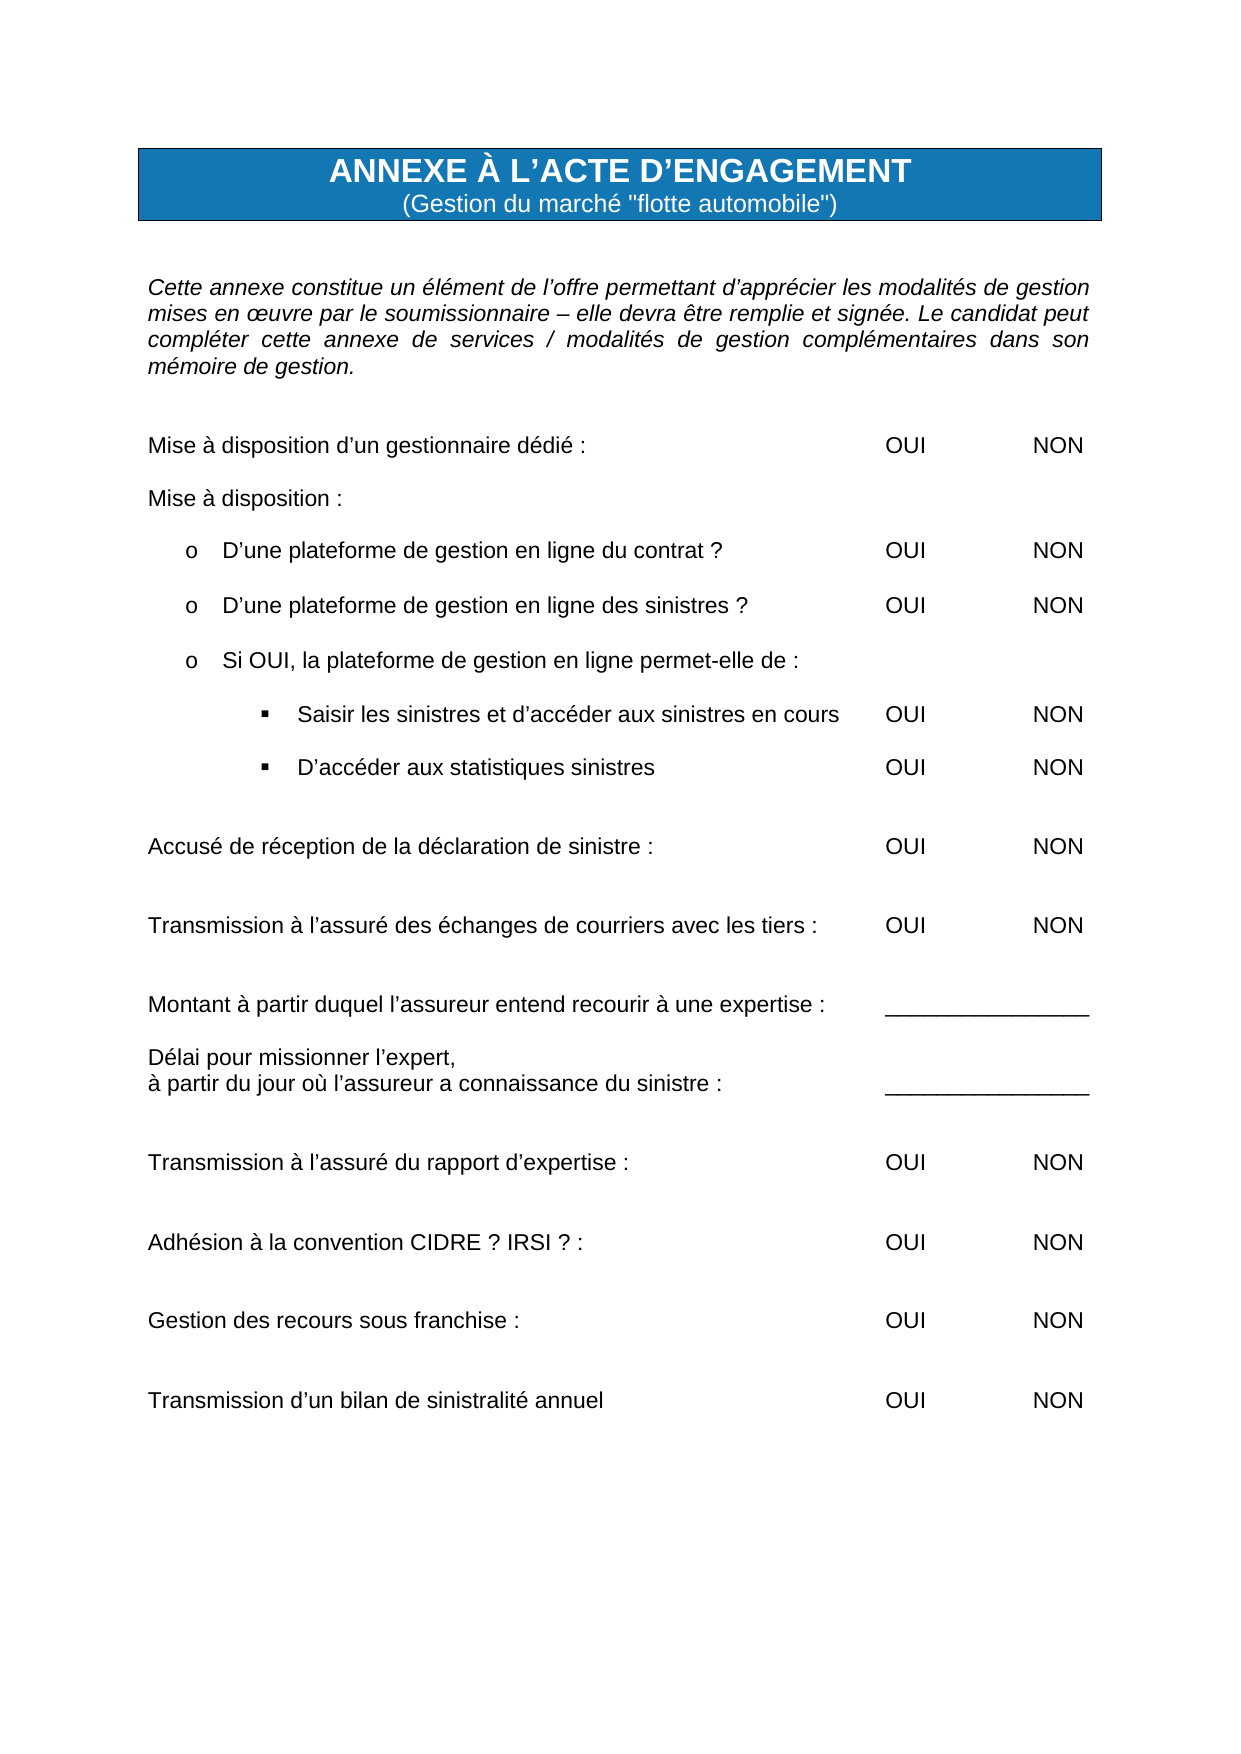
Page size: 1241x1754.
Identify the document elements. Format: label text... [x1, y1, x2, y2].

text Délai pour missionner l’expert, [148, 1044, 1093, 1070]
text Transmission à l’assuré du rapport d’expertise : OUI NON [148, 1149, 1093, 1176]
text Transmission à l’assuré des échanges de courriers avec les tiers : OUI NON [148, 912, 1093, 938]
text Adhésion à la convention CIDRE ? IRSI ? : OUI NON [148, 1228, 1093, 1255]
list Si OUI, la plateforme de gestion en ligne permet-elle de : [184, 647, 1093, 675]
text Transmission d’un bilan de sinistralité annuel OUI NON [148, 1387, 1093, 1413]
text à partir du jour où l’assureur a connaissance du sinistre : ________________ [148, 1070, 1093, 1097]
text Accusé de réception de la déclaration de sinistre : OUI NON [148, 833, 1093, 859]
text Cette annexe constitue un élément de l’offre permettant d’apprécier les modalités de gestion mises en œuvre par le soumissionnaire – elle devra être remplie et signée. Le candidat peut compléter cette annexe de services / modalités de gestion complémentaires dans son mémoire de gestion. [148, 274, 1093, 379]
text Mise à disposition d’un gestionnaire dédié : OUI NON [148, 432, 1093, 458]
subtitle ANNEXE À L’ACTE D’ENGAGEMENT [139, 149, 1101, 186]
text Gestion des recours sous franchise : OUI NON [148, 1307, 1093, 1334]
list D’accéder aux statistiques sinistres OUI NON [259, 754, 1093, 780]
list Saisir les sinistres et d’accéder aux sinistres en cours OUI NON [259, 701, 1093, 728]
subtitle (Gestion du marché "flotte automobile") [139, 186, 1101, 220]
list D’une plateforme de gestion en ligne des sinistres ? OUI NON [184, 592, 1093, 620]
list D’une plateforme de gestion en ligne du contrat ? OUI NON [184, 537, 1093, 566]
text Montant à partir duquel l’assureur entend recourir à une expertise : ________________ [148, 991, 1093, 1018]
text Mise à disposition : [148, 484, 1093, 511]
